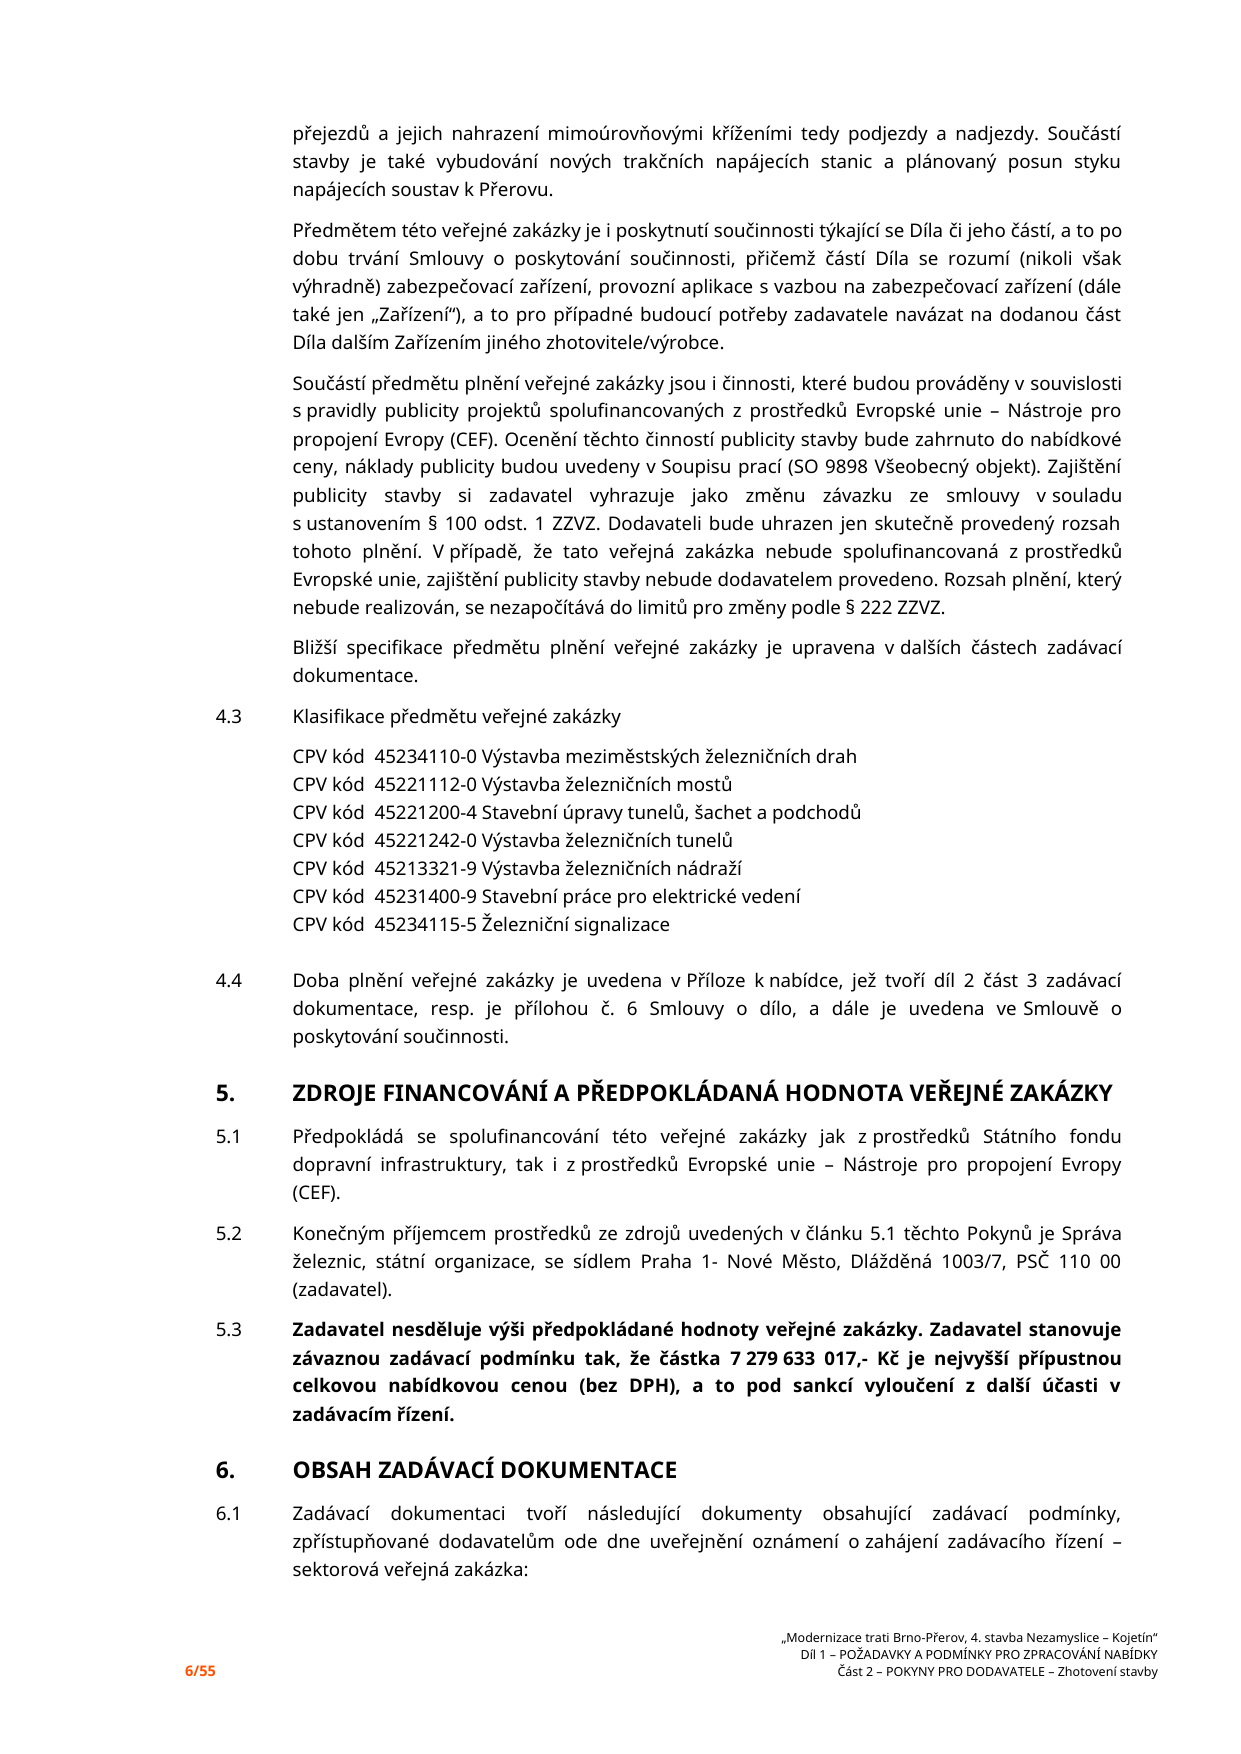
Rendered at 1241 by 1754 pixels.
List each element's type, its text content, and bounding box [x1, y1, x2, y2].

text Bližší specifikace předmětu plnění veřejné zakázky je upravena v dalších částech zadávací dokumentace. [292, 634, 1122, 688]
text CPV kód 45234115-5 Železniční signalizace [292, 912, 1122, 937]
text Doba plnění veřejné zakázky je uvedena v Příloze k nabídce, jež tvoří díl 2 část 3 zadávací dokumentace, resp. je přílohou č. 6 Smlouvy o dílo, a dále je uvedena ve Smlouvě o poskytování součinnosti. [216, 968, 1122, 1049]
text CPV kód 45221200-4 Stavební úpravy tunelů, šachet a podchodů [292, 799, 1122, 825]
text CPV kód 45221112-0 Výstavba železničních mostů [292, 772, 1122, 797]
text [292, 121, 1122, 202]
text Předmětem této veřejné zakázky je i poskytnutí součinnosti týkající se Díla či jeho částí, a to po dobu trvání Smlouvy o poskytování součinnosti, přičemž částí Díla se rozumí (nikoli však výhradně) zabezpečovací zařízení, provozní aplikace s vazbou na zabezpečovací zařízení (dále také jen „Zařízení“), a to pro případné budoucí potřeby zadavatele navázat na dodanou část Díla dalším Zařízením jiného zhotovitele/výrobce. [292, 312, 1122, 355]
text CPV kód 45221242-0 Výstavba železničních tunelů [292, 828, 1122, 853]
text Předpokládá se spolufinancování této veřejné zakázky jak z prostředků Státního fondu dopravní infrastruktury, tak i z prostředků Evropské unie – Nástroje pro propojení Evropy (CEF). [216, 1124, 1122, 1205]
text CPV kód 45213321-9 Výstavba železničních nádraží [292, 856, 1122, 881]
text OBSAH ZADÁVACÍ DOKUMENTACE [216, 1454, 1122, 1485]
text Součástí předmětu plnění veřejné zakázky jsou i činnosti, které budou prováděny v souvislosti s pravidly publicity projektů spolufinancovaných z prostředků Evropské unie – Nástroje pro propojení Evropy (CEF). Ocenění těchto činností publicity stavby bude zahrnuto do nabídkové ceny, náklady publicity budou uvedeny v Soupisu prací (SO 9898 Všeobecný objekt). Zajištění publicity stavby si zadavatel vyhrazuje jako změnu závazku ze smlouvy v souladu s ustanovením § 100 odst. 1 ZZVZ. Dodavateli bude uhrazen jen skutečně provedený rozsah tohoto plnění. V případě, že tato veřejná zakázka nebude spolufinancovaná z prostředků Evropské unie, zajištění publicity stavby nebude dodavatelem provedeno. Rozsah plnění, který nebude realizován, se nezapočítává do limitů pro změny podle § 222 ZZVZ. [292, 370, 1122, 619]
text Zadavatel nesděluje výši předpokládané hodnoty veřejné zakázky. Zadavatel stanovuje závaznou zadávací podmínku tak, že částka 7 279 633 017,- Kč je nejvyšší přípustnou celkovou nabídkovou cenou (bez DPH), a to pod sankcí vyloučení z další účasti v zadávacím řízení. [216, 1317, 1122, 1426]
text CPV kód 45234110-0 Výstavba meziměstských železničních drah [292, 743, 1122, 769]
text Klasifikace předmětu veřejné zakázky [216, 703, 1122, 728]
text ZDROJE FINANCOVÁNÍ a PŘEDPOKLÁDANÁ HODNOTA VEŘEJNÉ ZAKÁZKY [216, 1077, 1122, 1108]
text Zadávací dokumentaci tvoří následující dokumenty obsahující zadávací podmínky, zpřístupňované dodavatelům ode dne uveřejnění oznámení o zahájení zadávacího řízení – sektorová veřejná zakázka: [216, 1501, 1122, 1582]
text Konečným příjemcem prostředků ze zdrojů uvedených v článku 5.1 těchto Pokynů je Správa železnic, státní organizace, se sídlem Praha 1- Nové Město, Dlážděná 1003/7, PSČ 110 00 (zadavatel). [216, 1220, 1122, 1302]
text CPV kód 45231400-9 Stavební práce pro elektrické vedení [292, 884, 1122, 909]
